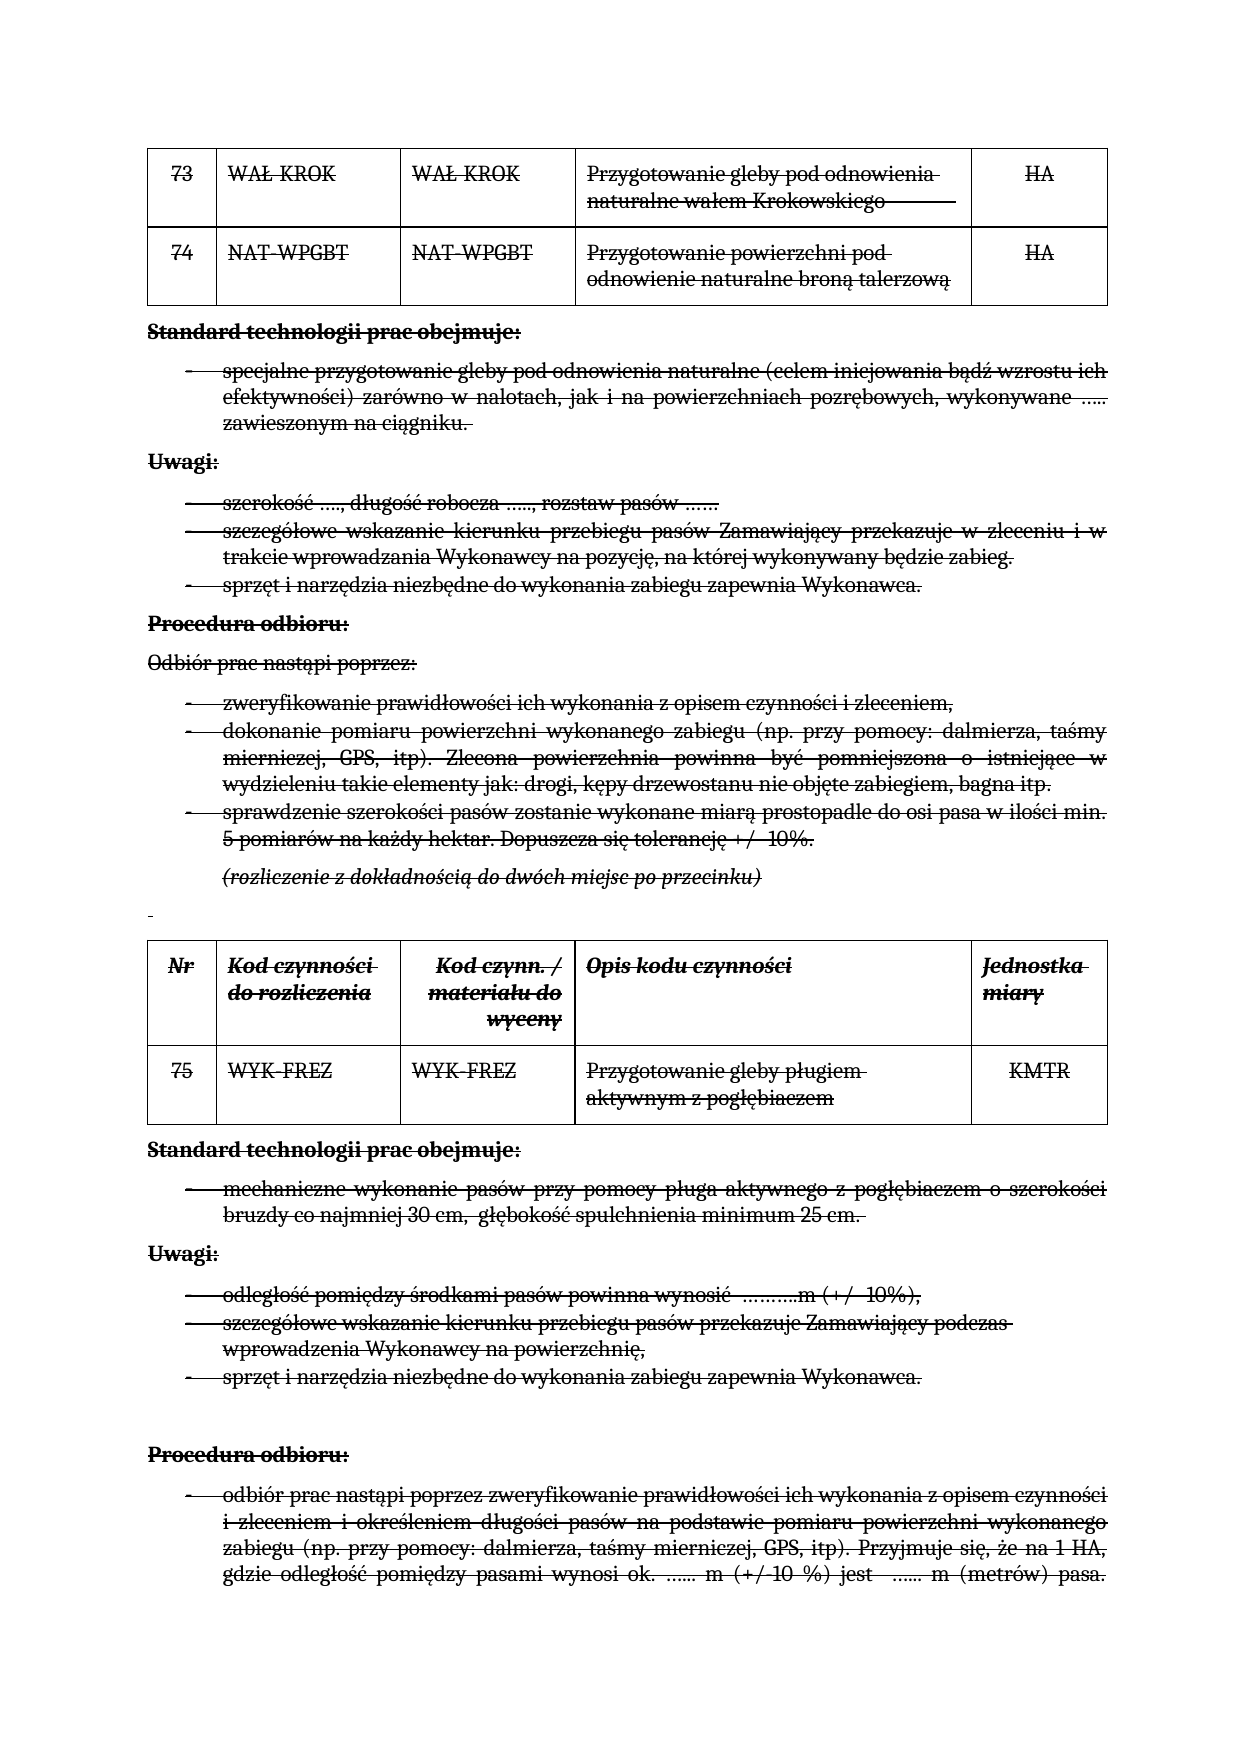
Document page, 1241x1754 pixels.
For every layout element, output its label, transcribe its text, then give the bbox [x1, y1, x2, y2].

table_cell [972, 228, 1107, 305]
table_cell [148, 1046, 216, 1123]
list szczegółowe wskazanie kierunku przebiegu pasów Zamawiający przekazuje w zleceniu i w trakcie wprowadzania Wykonawcy na pozycję, na której wykonywany będzie zabieg. [185, 516, 1107, 531]
text Standard technologii prac obejmuje: [148, 1137, 1107, 1163]
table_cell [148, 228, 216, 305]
text Procedura odbioru: [148, 1442, 1107, 1468]
list szerokość …., długość robocza ….., rozstaw pasów …… [185, 488, 1107, 516]
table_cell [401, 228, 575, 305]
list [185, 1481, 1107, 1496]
list sprzęt i narzędzia niezbędne do wykonania zabiegu zapewnia Wykonawca. [185, 1362, 1107, 1390]
text (rozliczenie z dokładnością do dwóch miejsc po przecinku) [148, 864, 1107, 891]
list zweryfikowanie prawidłowości ich wykonania z opisem czynności i zleceniem, [185, 688, 1107, 717]
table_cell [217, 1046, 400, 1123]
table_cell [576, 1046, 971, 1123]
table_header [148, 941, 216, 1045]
list sprzęt i narzędzia niezbędne do wykonania zabiegu zapewnia Wykonawca. [185, 570, 1107, 598]
list mechaniczne wykonanie pasów przy pomocy pługa aktywnego z pogłębiaczem o szerokości bruzdy co najmniej 30 cm, głębokość spulchnienia minimum 25 cm. [185, 1176, 1107, 1189]
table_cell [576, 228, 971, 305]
text Standard technologii prac obejmuje: [148, 319, 1107, 345]
list specjalne przygotowanie gleby pod odnowienia naturalne (celem inicjowania bądź wzrostu ich efektywności) zarówno w nalotach, jak i na powierzchniach pozrębowych, wykonywane ….. zawieszonym na ciągniku. [185, 357, 1107, 371]
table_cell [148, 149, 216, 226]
list odległość pomiędzy środkami pasów powinna wynosić ……….m (+/- 10%), [185, 1280, 1107, 1308]
list sprawdzenie szerokości pasów zostanie wykonane miarą prostopadle do osi pasa w ilości min. 5 pomiarów na każdy hektar. Dopuszcza się tolerancję +/- 10%. [185, 814, 1107, 852]
text Procedura odbioru: [148, 611, 1107, 637]
list szczegółowe wskazanie kierunku przebiegu pasów przekazuje Zamawiający podczas wprowadzenia Wykonawcy na powierzchnię, [185, 1308, 1107, 1362]
text Odbiór prac nastąpi poprzez: [148, 650, 1107, 676]
list szczegółowe wskazanie kierunku przebiegu pasów Zamawiający przekazuje w zleceniu i w trakcie wprowadzania Wykonawcy na pozycję, na której wykonywany będzie zabieg. [185, 533, 1107, 570]
list dokonanie pomiaru powierzchni wykonanego zabiegu (np. przy pomocy: dalmierza, taśmy mierniczej, GPS, itp). Zlecona powierzchnia powinna być pomniejszona o istniejące w wydzieleniu takie elementy jak: drogi, kępy drzewostanu nie objęte zabiegiem, bagna itp. [185, 733, 1107, 797]
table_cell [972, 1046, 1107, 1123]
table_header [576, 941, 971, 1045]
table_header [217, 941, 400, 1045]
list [185, 1497, 1107, 1588]
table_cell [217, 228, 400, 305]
text Uwagi: [148, 449, 1107, 475]
list specjalne przygotowanie gleby pod odnowienia naturalne (celem inicjowania bądź wzrostu ich efektywności) zarówno w nalotach, jak i na powierzchniach pozrębowych, wykonywane ….. zawieszonym na ciągniku. [185, 372, 1107, 437]
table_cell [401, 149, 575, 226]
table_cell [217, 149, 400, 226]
text Uwagi: [148, 1241, 1107, 1267]
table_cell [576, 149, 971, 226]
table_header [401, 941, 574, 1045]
list sprawdzenie szerokości pasów zostanie wykonane miarą prostopadle do osi pasa w ilości min. 5 pomiarów na każdy hektar. Dopuszcza się tolerancję +/- 10%. [185, 797, 1107, 813]
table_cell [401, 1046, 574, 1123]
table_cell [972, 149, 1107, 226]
list mechaniczne wykonanie pasów przy pomocy pługa aktywnego z pogłębiaczem o szerokości bruzdy co najmniej 30 cm, głębokość spulchnienia minimum 25 cm. [185, 1191, 1107, 1228]
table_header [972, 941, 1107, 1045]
